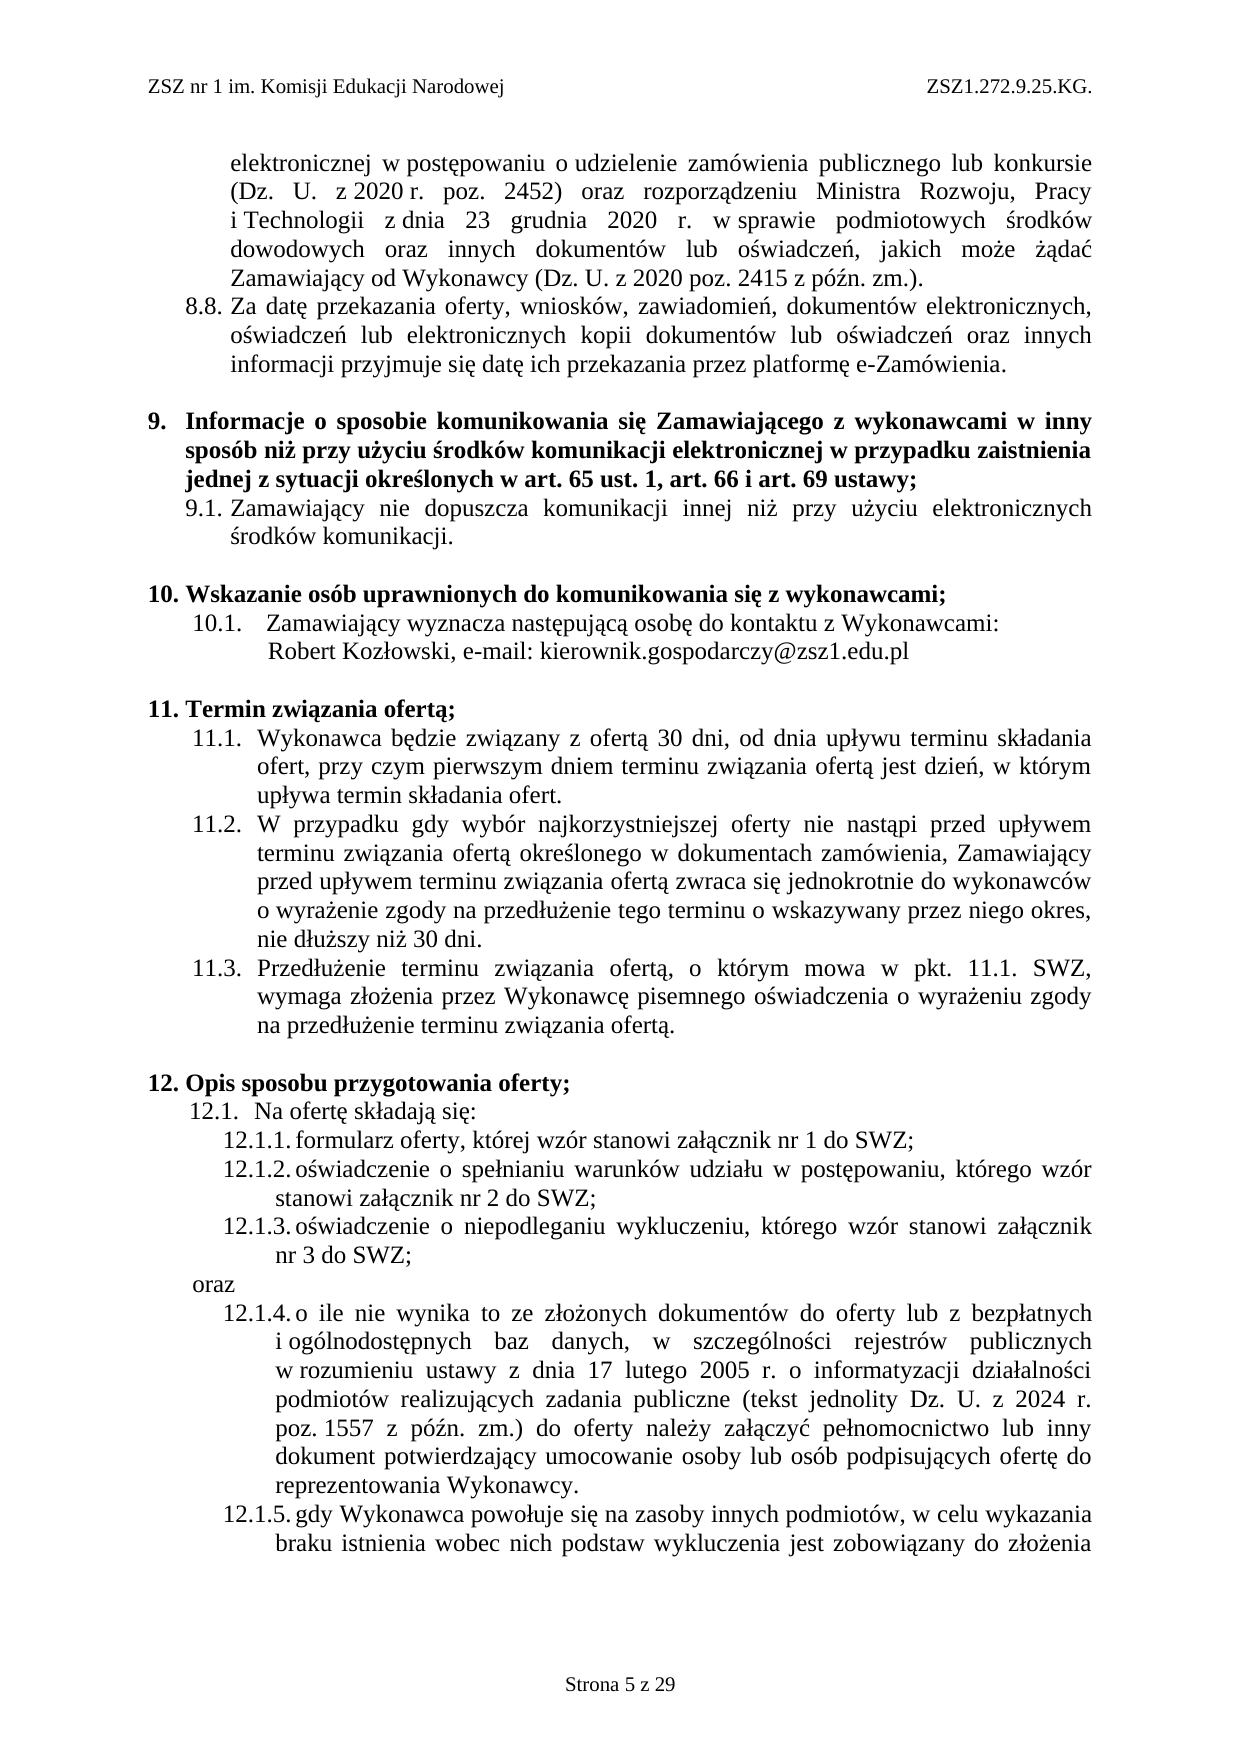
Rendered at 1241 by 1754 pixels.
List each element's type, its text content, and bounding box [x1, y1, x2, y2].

list W przypadku gdy wybór najkorzystniejszej oferty nie nastąpi przed upływem terminu związania ofertą określonego w dokumentach zamówienia, Zamawiający przed upływem terminu związania ofertą zwraca się jednokrotnie do wykonawców o wyrażenie zgody na przedłużenie tego terminu o wskazywany przez niego okres, nie dłuższy niż 30 dni. [192, 809, 1093, 953]
list Zamawiający wyznacza następującą osobę do kontaktu z Wykonawcami: [192, 608, 1093, 636]
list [185, 148, 1093, 291]
text oraz [192, 1269, 1093, 1298]
list Opis sposobu przygotowania oferty; [148, 1068, 1093, 1096]
list Wskazanie osób uprawnionych do komunikowania się z wykonawcami; [148, 579, 1093, 608]
list Zamawiający nie dopuszcza komunikacji innej niż przy użyciu elektronicznych środków komunikacji. [185, 493, 1093, 550]
list Informacje o sposobie komunikowania się Zamawiającego z wykonawcami w inny sposób niż przy użyciu środków komunikacji elektronicznej w przypadku zaistnienia jednej z sytuacji określonych w art. 65 ust. 1, art. 66 i art. 69 ustawy; [148, 406, 1093, 493]
list Przedłużenie terminu związania ofertą, o którym mowa w pkt. 11.1. SWZ, wymaga złożenia przez Wykonawcę pisemnego oświadczenia o wyrażeniu zgody na przedłużenie terminu związania ofertą. [192, 953, 1093, 1039]
list Termin związania ofertą; [148, 694, 1093, 723]
list Wykonawca będzie związany z ofertą 30 dni, od dnia upływu terminu składania ofert, przy czym pierwszym dniem terminu związania ofertą jest dzień, w którym upływa termin składania ofert. [192, 723, 1093, 809]
list Na ofertę składają się: [189, 1096, 1093, 1125]
list o ile nie wynika to ze złożonych dokumentów do oferty lub z bezpłatnych i ogólnodostępnych baz danych, w szczególności rejestrów publicznych w rozumieniu ustawy z dnia 17 lutego 2005 r. o informatyzacji działalności podmiotów realizujących zadania publiczne (tekst jednolity Dz. U. z 2024 r. poz. 1557 z późn. zm.) do oferty należy załączyć pełnomocnictwo lub inny dokument potwierdzający umocowanie osoby lub osób podpisujących ofertę do reprezentowania Wykonawcy. [223, 1298, 1093, 1499]
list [223, 1499, 1093, 1556]
list oświadczenie o spełnianiu warunków udziału w postępowaniu, którego wzór stanowi załącznik nr 2 do SWZ; [223, 1154, 1093, 1211]
list Robert Kozłowski, e-mail: kierownik.gospodarczy@zsz1.edu.pl [230, 636, 1093, 665]
list oświadczenie o niepodleganiu wykluczeniu, którego wzór stanowi załącznik nr 3 do SWZ; [223, 1211, 1093, 1269]
list formularz oferty, której wzór stanowi załącznik nr 1 do SWZ; [223, 1125, 1093, 1154]
list Za datę przekazania oferty, wniosków, zawiadomień, dokumentów elektronicznych, oświadczeń lub elektronicznych kopii dokumentów lub oświadczeń oraz innych informacji przyjmuje się datę ich przekazania przez platformę e-Zamówienia. [185, 291, 1093, 378]
